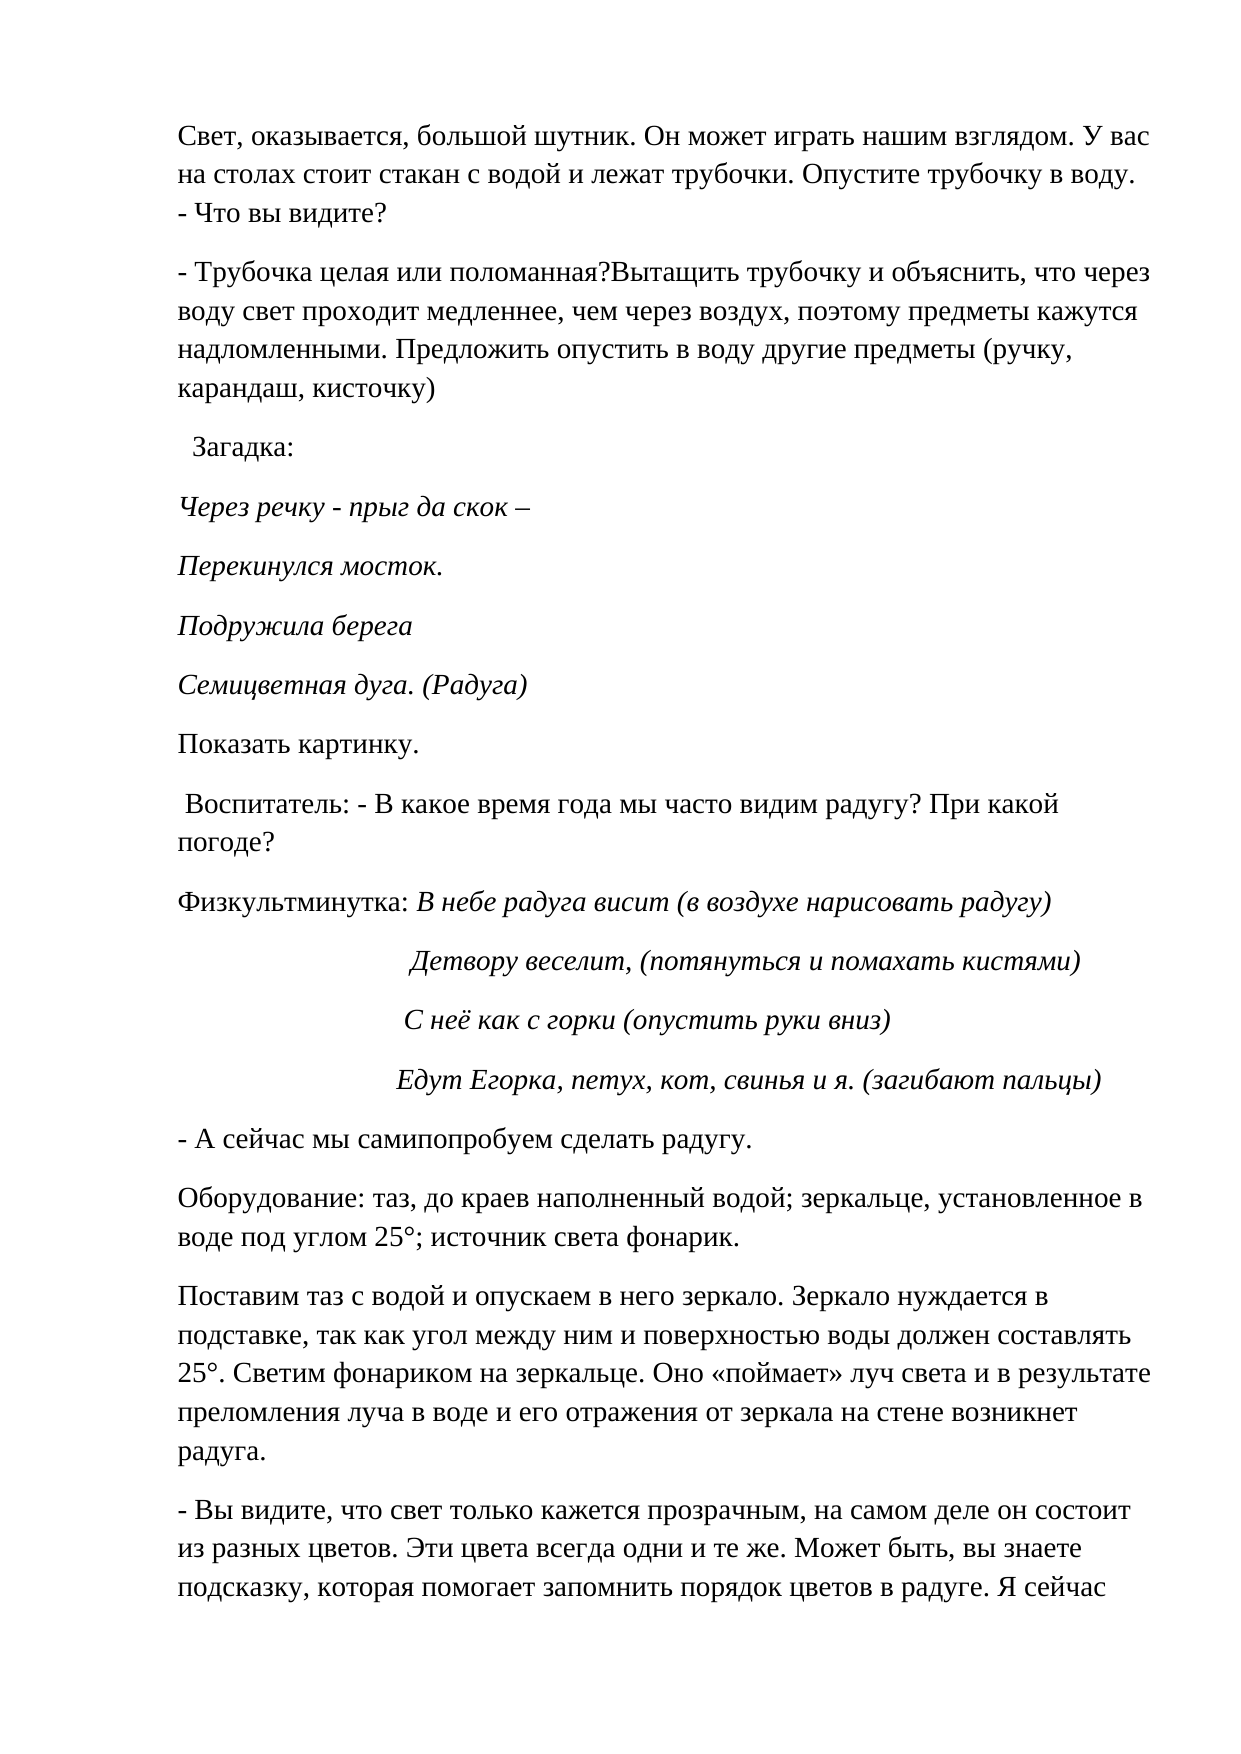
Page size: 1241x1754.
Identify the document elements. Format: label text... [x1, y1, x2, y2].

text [177, 1492, 1152, 1603]
text Оборудование: таз, до краев наполненный водой; зеркальце, установленное в воде под углом 25°; источник света фонарик. [177, 1181, 1152, 1253]
text Воспитатель: - В какое время года мы часто видим радугу? При какой погоде? [177, 786, 1152, 858]
text Едут Егорка, петух, кот, свинья и я. (загибают пальцы) [177, 1062, 1152, 1095]
text - Трубочка целая или поломанная?Вытащить трубочку и объяснить, что через воду свет проходит медленнее, чем через воздух, поэтому предметы кажутся надломленными. Предложить опустить в воду другие предметы (ручку, карандаш, кисточку) [177, 254, 1152, 404]
text Через речку - прыг да скок – [177, 489, 1152, 522]
text Перекинулся мосток. [177, 548, 1152, 582]
text Детвору веселит, (потянуться и помахать кистями) [177, 943, 1152, 977]
text Подружила берега [177, 608, 1152, 641]
text Семицветная дуга. (Радуга) [177, 667, 1152, 701]
text Свет, оказывается, большой шутник. Он может играть нашим взглядом. У вас на столах стоит стакан с водой и лежат трубочки. Опустите трубочку в воду. - Что вы видите? [177, 118, 1152, 229]
text Показать картинку. [177, 726, 1152, 760]
text Поставим таз с водой и опускаем в него зеркало. Зеркало нуждается в подставке, так как угол между ним и поверхностью воды должен составлять 25°. Светим фонариком на зеркальце. Оно «поймает» луч света и в результате преломления луча в воде и его отражения от зеркала на стене возникнет радуга. [177, 1278, 1152, 1466]
text - А сейчас мы самипопробуем сделать радугу. [177, 1121, 1152, 1155]
text С неё как с горки (опустить руки вниз) [177, 1002, 1152, 1036]
text Загадка: [177, 429, 1152, 463]
text Физкультминутка: В небе радуга висит (в воздухе нарисовать радугу) [177, 884, 1152, 917]
